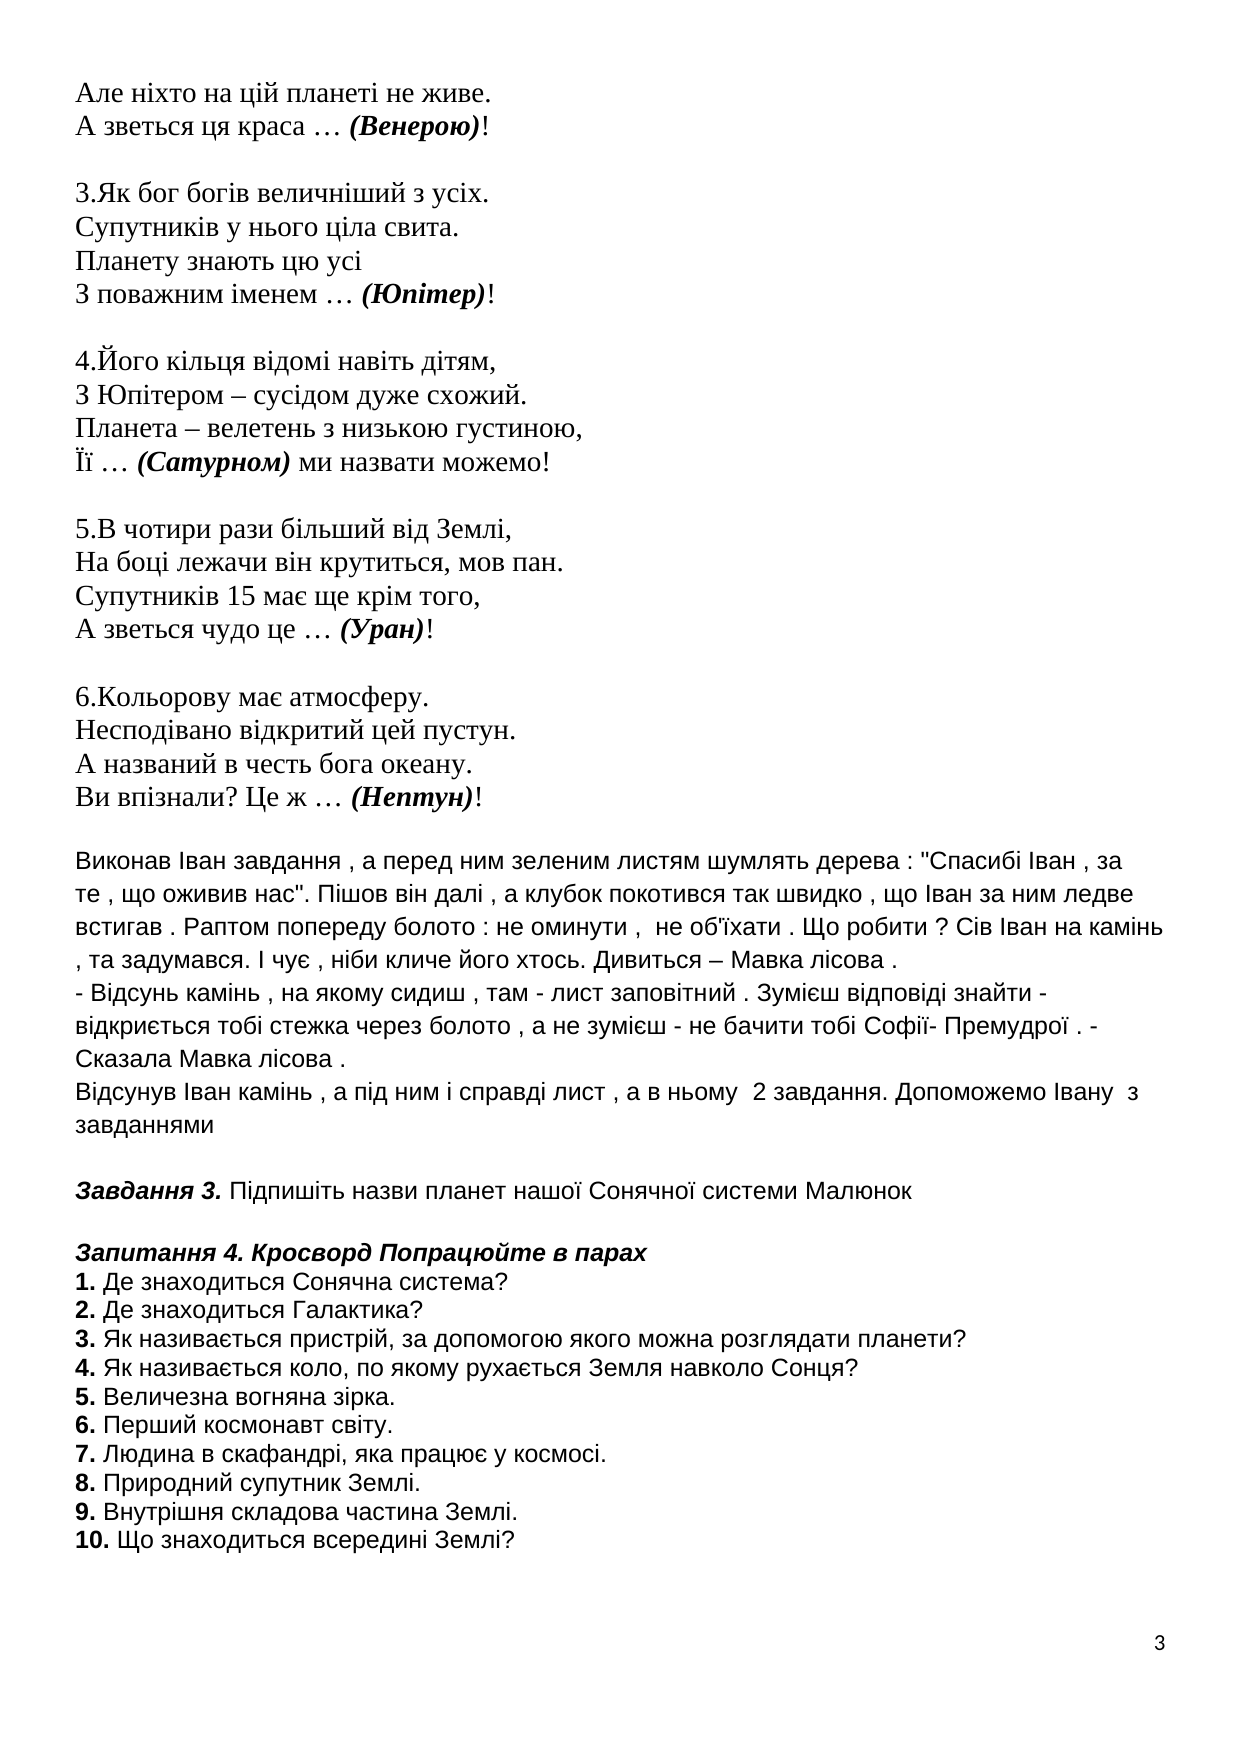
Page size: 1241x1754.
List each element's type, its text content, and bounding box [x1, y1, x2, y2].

text На боці лежачи він крутиться, мов пан. [75, 544, 1165, 578]
text Виконав Іван завдання , а перед ним зеленим листям шумлять дерева : "Спасибі Іван , за те , що оживив нас". Пішов він далі , а клубок покотився так швидко , що Іван за ним ледве встигав . Раптом попереду болото : не оминути , не об'їхати . Що робити ? Сів Іван на камінь , та задумався. І чує , ніби кличе його хтось. Дивиться – Мавка лісова . [75, 846, 1165, 974]
text 3. Як називається пристрій, за допомогою якого можна розглядати планети? [75, 1324, 1165, 1353]
text 1. Де знаходиться Сонячна система? [75, 1267, 1165, 1295]
text Запитання 4. Кросворд Попрацюйте в парах [75, 1238, 1165, 1267]
text Але ніхто на цій планеті не живе. [75, 75, 1165, 108]
text А зветься ця краса … (Венерою)! [75, 108, 1165, 142]
text 6. Перший космонавт світу. [75, 1410, 1165, 1439]
text Її … (Сатурном) ми назвати можемо! [75, 444, 1165, 477]
text 4. Як називається коло, по якому рухається Земля навколо Сонця? [75, 1353, 1165, 1382]
text 5. Величезна вогняна зірка. [75, 1382, 1165, 1410]
text 4.Його кільця відомі навіть дітям, [75, 343, 1165, 377]
text 10. Що знаходиться всередині Землі? [75, 1525, 1165, 1554]
text Планету знають цю усі [75, 243, 1165, 276]
text А зветься чудо це … (Уран)! [75, 612, 1165, 645]
text Несподівано відкритий цей пустун. [75, 712, 1165, 746]
text 2. Де знаходиться Галактика? [75, 1295, 1165, 1324]
text Супутників 15 має ще крім того, [75, 578, 1165, 612]
text 8. Природний супутник Землі. [75, 1468, 1165, 1497]
text Ви впізнали? Це ж … (Нептун)! [75, 779, 1165, 813]
text А названий в честь бога океану. [75, 746, 1165, 779]
text Завдання 3. Підпишіть назви планет нашої Сонячної системи Малюнок [75, 1176, 1165, 1205]
text 7. Людина в скафандрі, яка працює у космосі. [75, 1439, 1165, 1468]
text 3.Як бог богів величніший з усіх. [75, 176, 1165, 209]
text Супутників у нього ціла свита. [75, 209, 1165, 243]
text З поважним іменем … (Юпітер)! [75, 276, 1165, 310]
text - Відсунь камінь , на якому сидиш , там - лист заповітний . Зумієш відповіді знайти - відкриється тобі стежка через болото , а не зумієш - не бачити тобі Софії- Премудрої . - Сказала Мавка лісова . [75, 978, 1165, 1073]
text З Юпітером – сусідом дуже схожий. [75, 377, 1165, 410]
text Планета – велетень з низькою густиною, [75, 410, 1165, 444]
text Відсунув Іван камінь , а під ним і справді лист , а в ньому 2 завдання. Допоможемо Івану з завданнями [75, 1077, 1165, 1139]
text 5.В чотири рази більший від Землі, [75, 511, 1165, 544]
text 6.Кольорову має атмосферу. [75, 679, 1165, 712]
text 9. Внутрішня складова частина Землі. [75, 1497, 1165, 1525]
